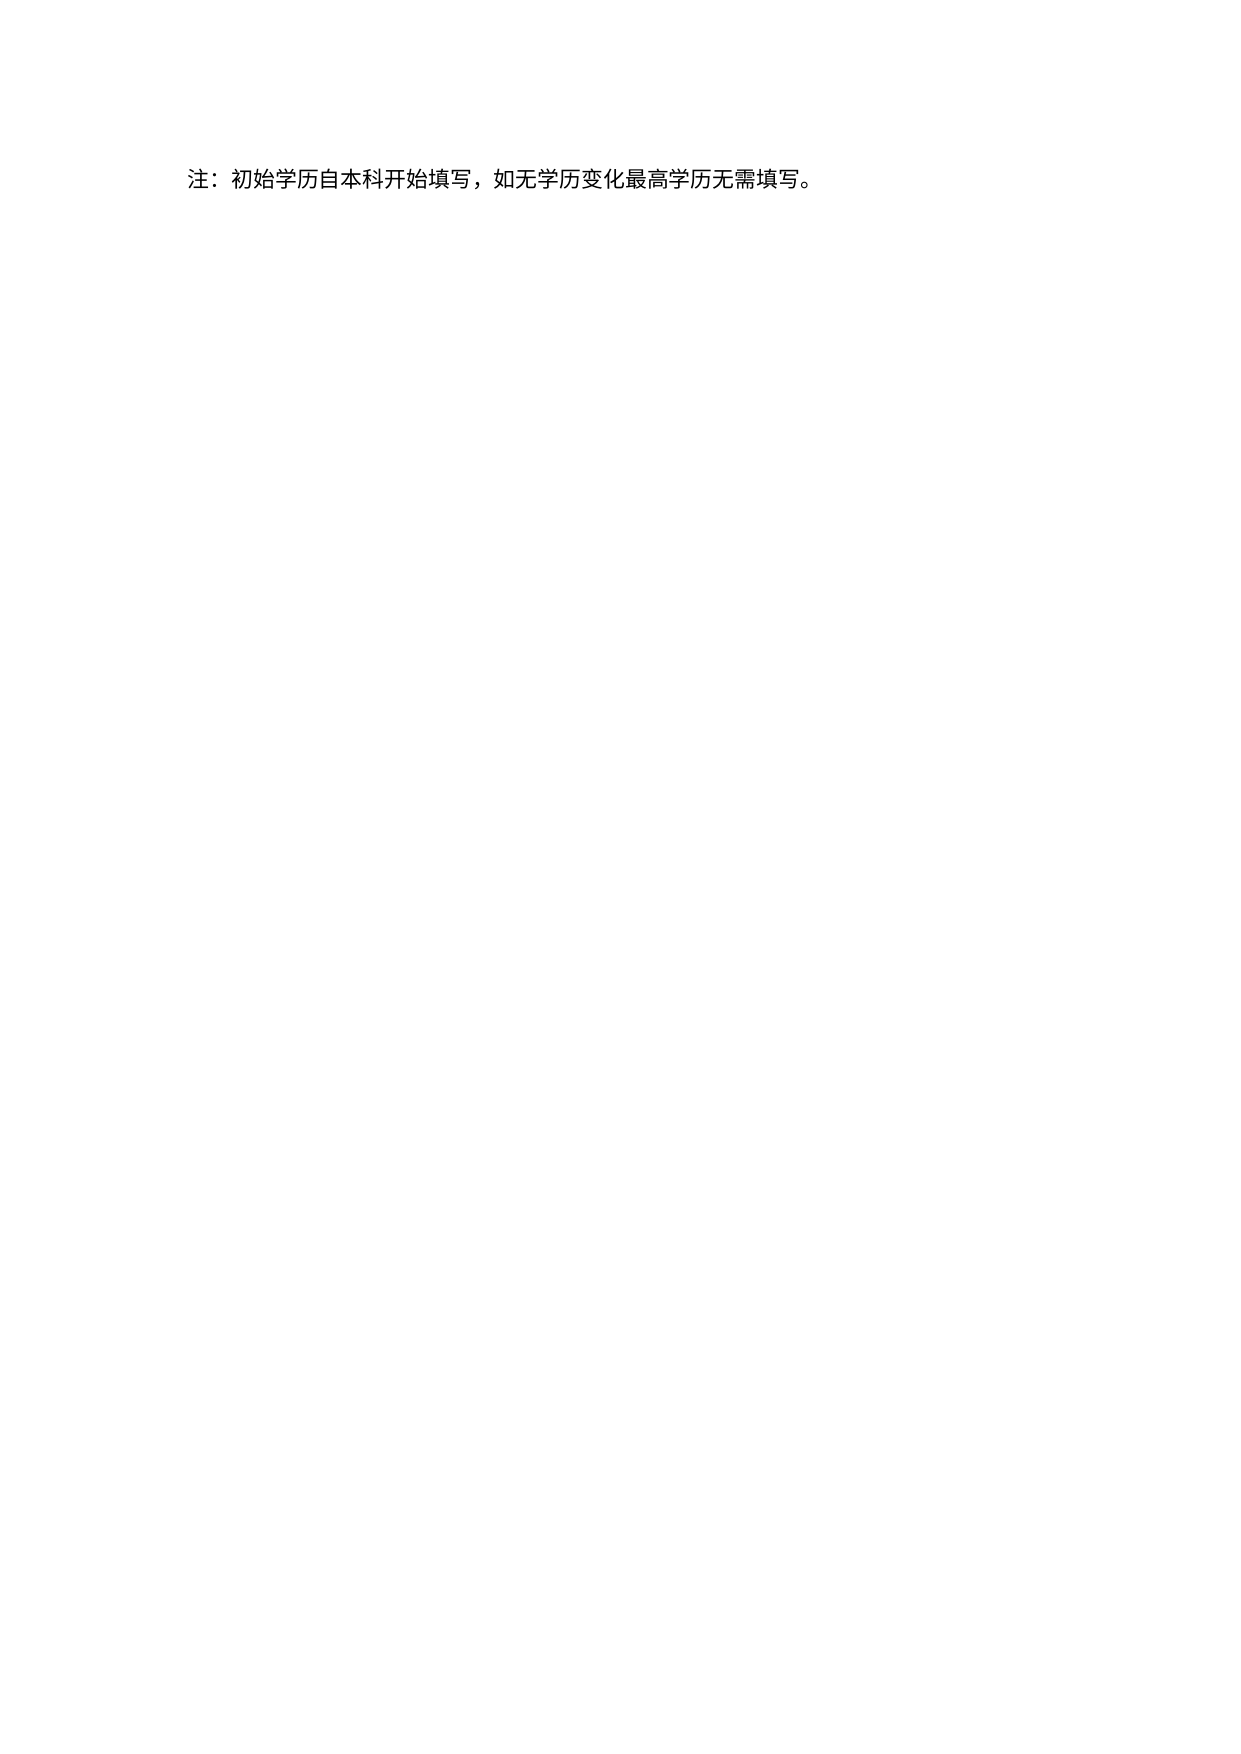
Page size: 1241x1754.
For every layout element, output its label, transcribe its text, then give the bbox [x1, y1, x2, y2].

text 注：初始学历自本科开始填写，如无学历变化最高学历无需填写。 [187, 162, 1053, 194]
